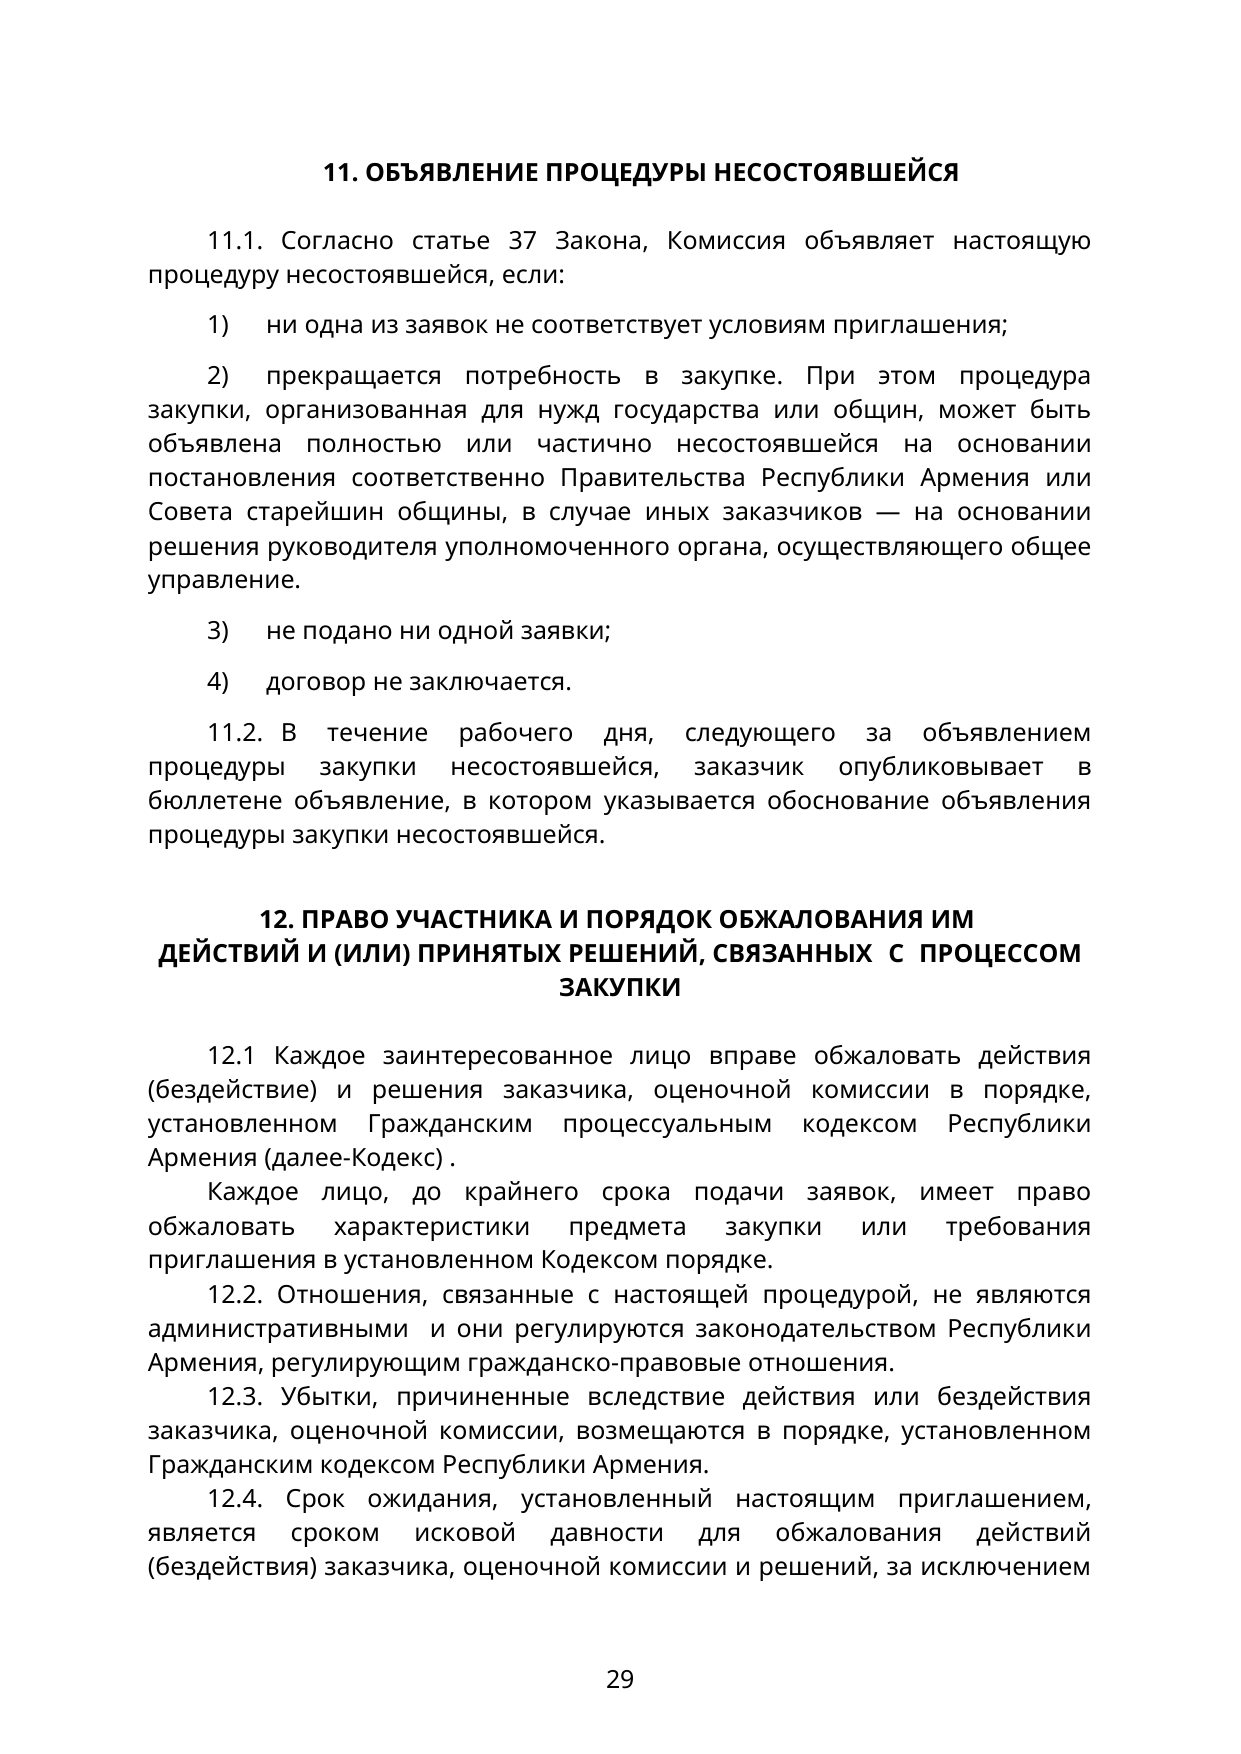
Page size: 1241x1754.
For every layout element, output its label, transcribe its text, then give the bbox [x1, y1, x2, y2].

text 11.2. В течение рабочего дня, следующего за объявлением процедуры закупки несостоявшейся, заказчик опубликовывает в бюллетене объявление, в котором указывается обоснование объявления процедуры закупки несостоявшейся. [148, 714, 1092, 851]
text 11.1. Согласно статье 37 Закона, Комиссия объявляет настоящую процедуру несостоявшейся, если: [148, 222, 1092, 290]
text 12. ПРАВО УЧАСТНИКА И ПОРЯДОК ОБЖАЛОВАНИЯ ИМ ДЕЙСТВИЙ И (ИЛИ) ПРИНЯТЫХ РЕШЕНИЙ, СВЯЗАННЫХ С ПРОЦЕССОМ ЗАКУПКИ [148, 901, 1092, 1004]
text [148, 1481, 1092, 1583]
text 12.3. Убытки, причиненные вследствие действия или бездействия заказчика, оценочной комиссии, возмещаются в порядке, установленном Гражданским кодексом Республики Армения. [148, 1378, 1092, 1481]
text 4) договор не заключается. [148, 664, 1092, 698]
text 12.2. Отношения, связанные с настоящей процедурой, не являются административными и они регулируются законодательством Республики Армения, регулирующим гражданско-правовые отношения. [148, 1276, 1092, 1378]
text 3) не подано ни одной заявки; [148, 613, 1092, 647]
text 2) прекращается потребность в закупке. При этом процедура закупки, организованная для нужд государства или общин, может быть объявлена полностью или частично несостоявшейся на основании постановления соответственно Правительства Республики Армения или Совета старейшин общины, в случае иных заказчиков — на основании решения руководителя уполномоченного органа, осуществляющего общее управление. [148, 358, 1092, 596]
text Каждое лицо, до крайнего срока подачи заявок, имеет право обжаловать характеристики предмета закупки или требования приглашения в установленном Кодексом порядке. [148, 1174, 1092, 1276]
text 12.1 Каждое заинтересованное лицо вправе обжаловать действия (бездействие) и решения заказчика, оценочной комиссии в порядке, установленном Гражданским процессуальным кодексом Республики Армения (далее-Кодекс) . [148, 1038, 1092, 1174]
text 11. ОБЪЯВЛЕНИЕ ПРОЦЕДУРЫ НЕСОСТОЯВШЕЙСЯ [148, 154, 1092, 188]
text 1) ни одна из заявок не соответствует условиям приглашения; [148, 307, 1092, 341]
